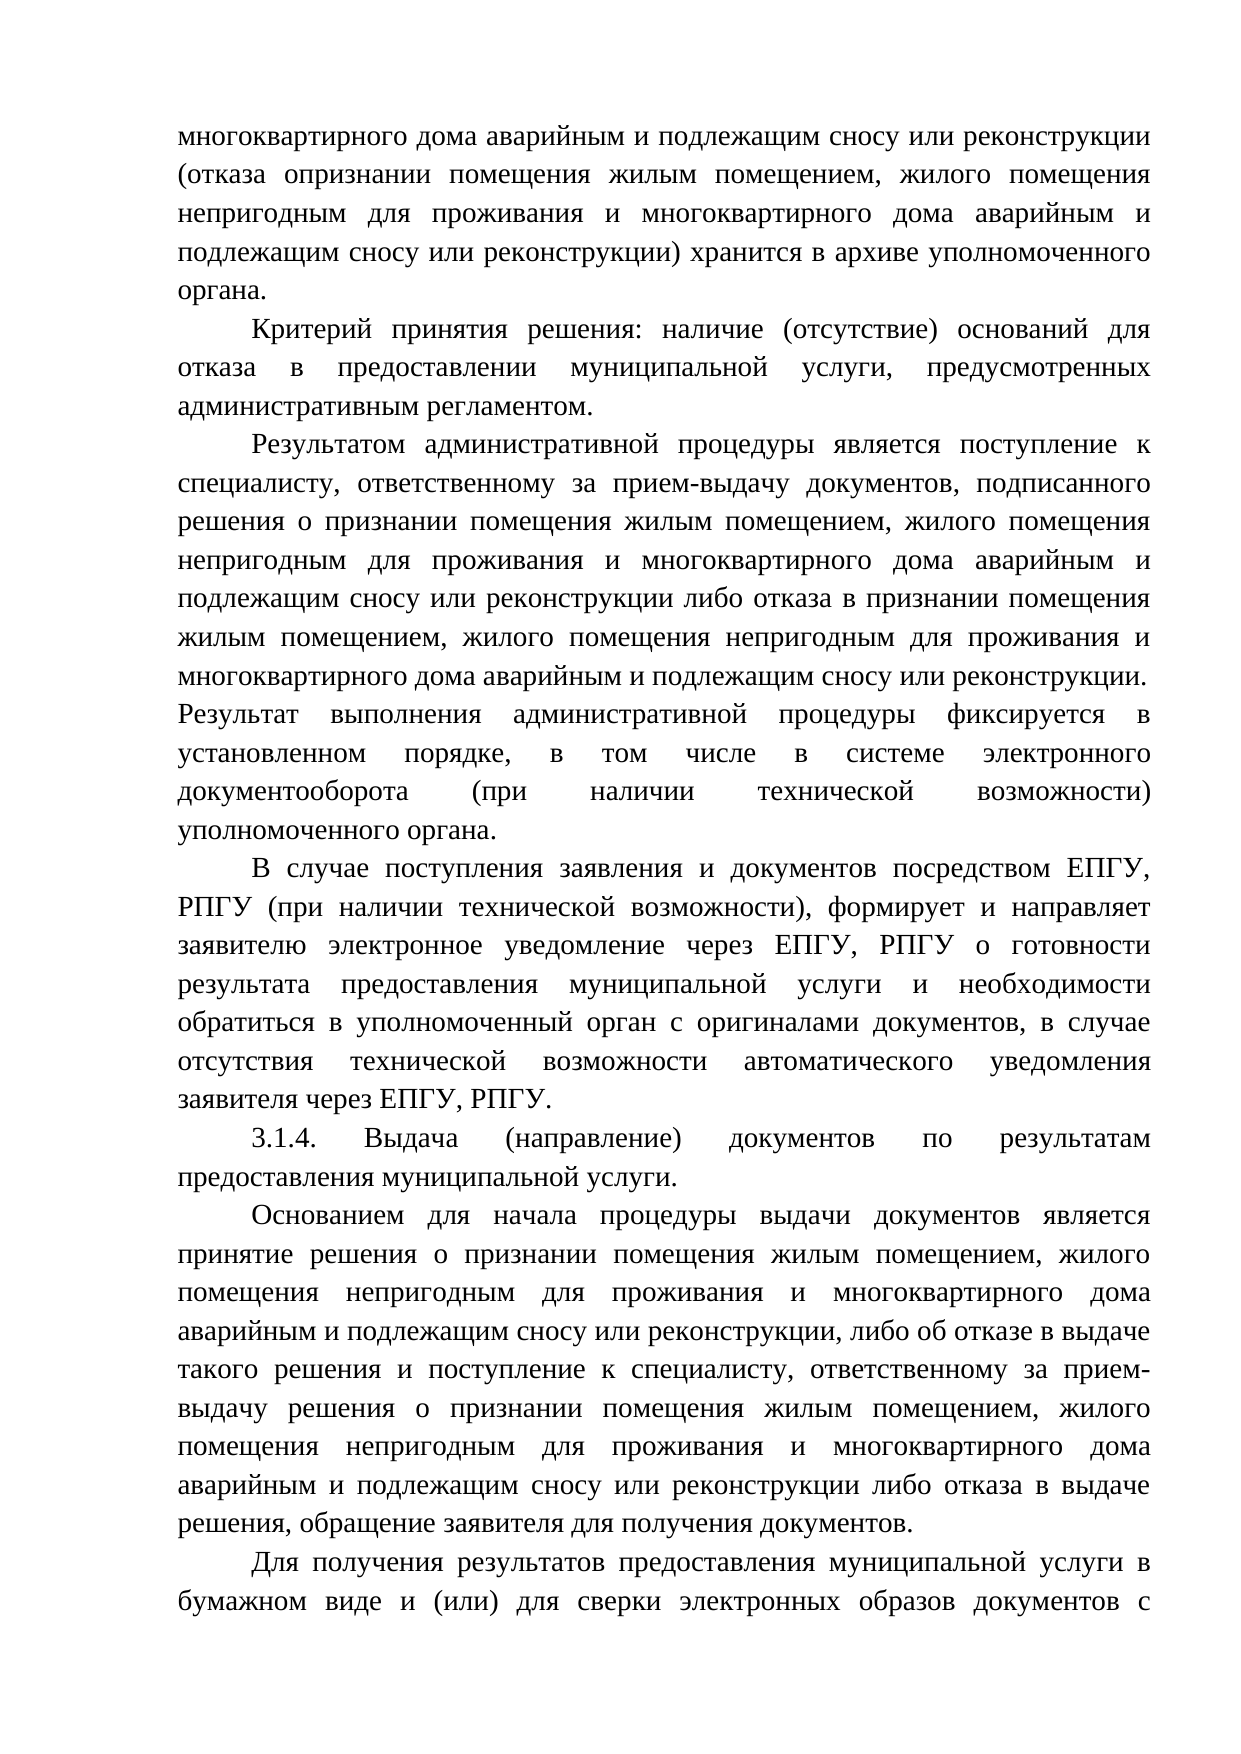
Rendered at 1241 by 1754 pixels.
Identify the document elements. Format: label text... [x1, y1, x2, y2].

text Основанием для начала процедуры выдачи документов является принятие решения о признании помещения жилым помещением, жилого помещения непригодным для проживания и многоквартирного дома аварийным и подлежащим сносу или реконструкции, либо об отказе в выдаче такого решения и поступление к специалисту, ответственному за прием-выдачу решения о признании помещения жилым помещением, жилого помещения непригодным для проживания и многоквартирного дома аварийным и подлежащим сносу или реконструкции либо отказа в выдаче решения, обращение заявителя для получения документов. [177, 1197, 1152, 1539]
text 3.1.4. Выдача (направление) документов по результатам предоставления муниципальной услуги. [177, 1120, 1152, 1192]
text В случае поступления заявления и документов посредством ЕПГУ, РПГУ (при наличии технической возможности), формирует и направляет заявителю электронное уведомление через ЕПГУ, РПГУ о готовности результата предоставления муниципальной услуги и необходимости обратиться в уполномоченный орган с оригиналами документов, в случае отсутствия технической возможности автоматического уведомления заявителя через ЕПГУ, РПГУ. [177, 850, 1152, 1115]
text Критерий принятия решения: наличие (отсутствие) оснований для отказа в предоставлении муниципальной услуги, предусмотренных административным регламентом. [177, 311, 1152, 421]
text Результат выполнения административной процедуры фиксируется в установленном порядке, в том числе в системе электронного документооборота (при наличии технической возможности) уполномоченного органа. [177, 696, 1152, 845]
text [177, 1544, 1152, 1616]
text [177, 118, 1152, 306]
text Результатом административной процедуры является поступление к специалисту, ответственному за прием-выдачу документов, подписанного решения о признании помещения жилым помещением, жилого помещения непригодным для проживания и многоквартирного дома аварийным и подлежащим сносу или реконструкции либо отказа в признании помещения жилым помещением, жилого помещения непригодным для проживания и многоквартирного дома аварийным и подлежащим сносу или реконструкции. [177, 426, 1152, 691]
